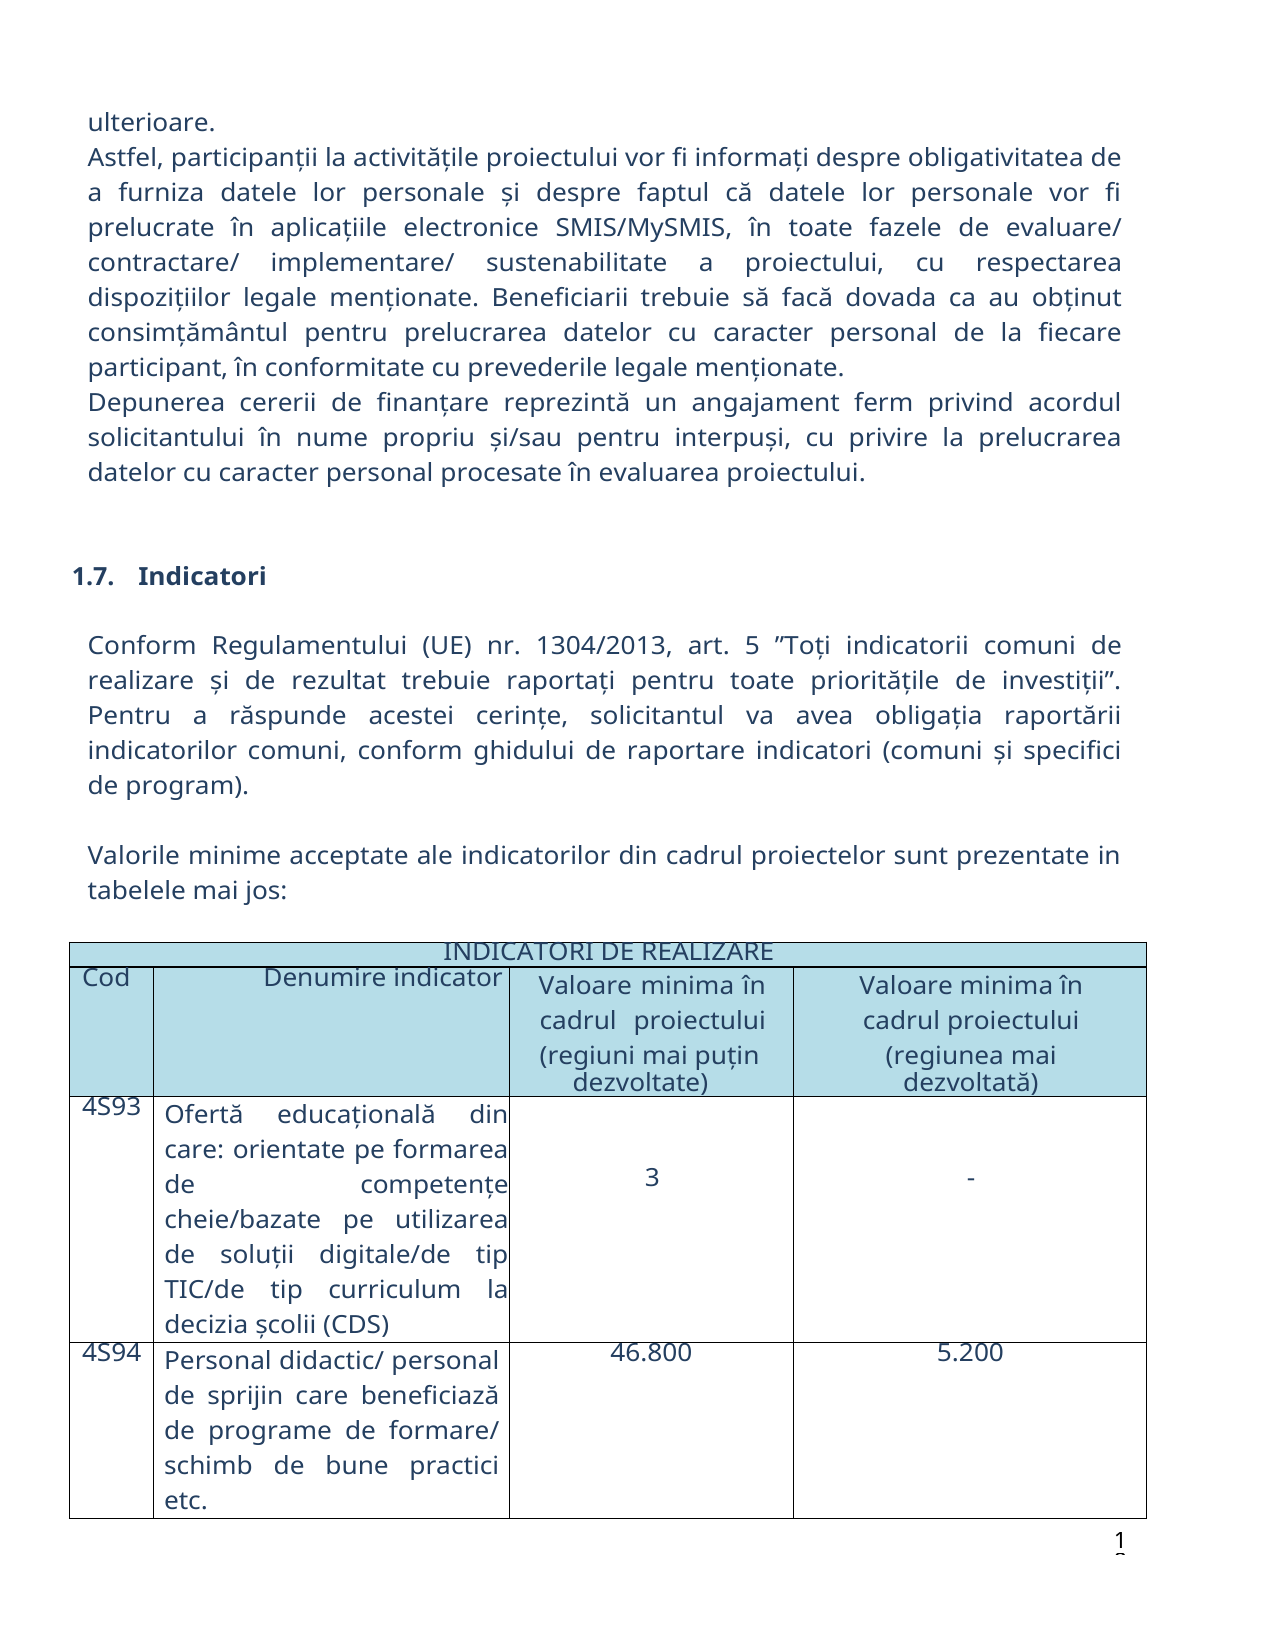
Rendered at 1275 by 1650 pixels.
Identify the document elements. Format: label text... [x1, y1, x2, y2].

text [87, 104, 1123, 138]
text Astfel, participanții la activitățile proiectului vor fi informați despre obligativitatea de a furniza datele lor personale și despre faptul că datele lor personale vor fi prelucrate în aplicațiile electronice SMIS/MySMIS, în toate fazele de evaluare/ contractare/ implementare/ sustenabilitate a proiectului, cu respectarea dispozițiilor legale menționate. Beneficiarii trebuie să facă dovada ca au obținut consimțământul pentru prelucrarea datelor cu caracter personal de la fiecare participant, în conformitate cu prevederile legale menționate. [87, 139, 1123, 383]
table_header INDICATORI DE REALIZARE [70, 943, 1146, 966]
table_cell Ofertă educațională din care: orientate pe formarea de competențe cheie/bazate pe utilizarea de soluții digitale/de tip TIC/de tip curriculum la decizia școlii (CDS) [154, 1097, 509, 1342]
subtitle Indicatori [72, 558, 1171, 592]
table_cell Valoare minima în cadrul proiectului (regiunea mai dezvoltată) [794, 968, 1146, 1096]
subtitle Valorile minime acceptate ale indicatorilor din cadrul proiectelor sunt prezentate in tabelele mai jos: [87, 837, 1123, 907]
table_cell - [794, 1097, 1146, 1342]
table_cell 4S94 [70, 1343, 153, 1517]
table_cell 4S93 [70, 1097, 153, 1342]
text Depunerea cererii de finanțare reprezintă un angajament ferm privind acordul solicitantului în nume propriu și/sau pentru interpuși, cu privire la prelucrarea datelor cu caracter personal procesate în evaluarea proiectului. [87, 384, 1123, 488]
table_cell Personal didactic/ personal de sprijin care beneficiază de programe de formare/ schimb de bune practici etc. [154, 1343, 509, 1517]
table_cell 5.200 [794, 1343, 1146, 1517]
text Conform Regulamentului (UE) nr. 1304/2013, art. 5 ”Toți indicatorii comuni de realizare și de rezultat trebuie raportați pentru toate prioritățile de investiții”. Pentru a răspunde acestei cerințe, solicitantul va avea obligația raportării indicatorilor comuni, conform ghidului de raportare indicatori (comuni și specifici de program). [87, 628, 1123, 802]
table_cell 46.800 [510, 1343, 793, 1517]
table_cell Denumire indicator [154, 968, 509, 1096]
table_cell 3 [510, 1097, 793, 1342]
table_cell Cod [70, 968, 153, 1096]
table_cell Valoare minima în cadrul proiectului (regiuni mai puțin dezvoltate) [510, 968, 793, 1096]
